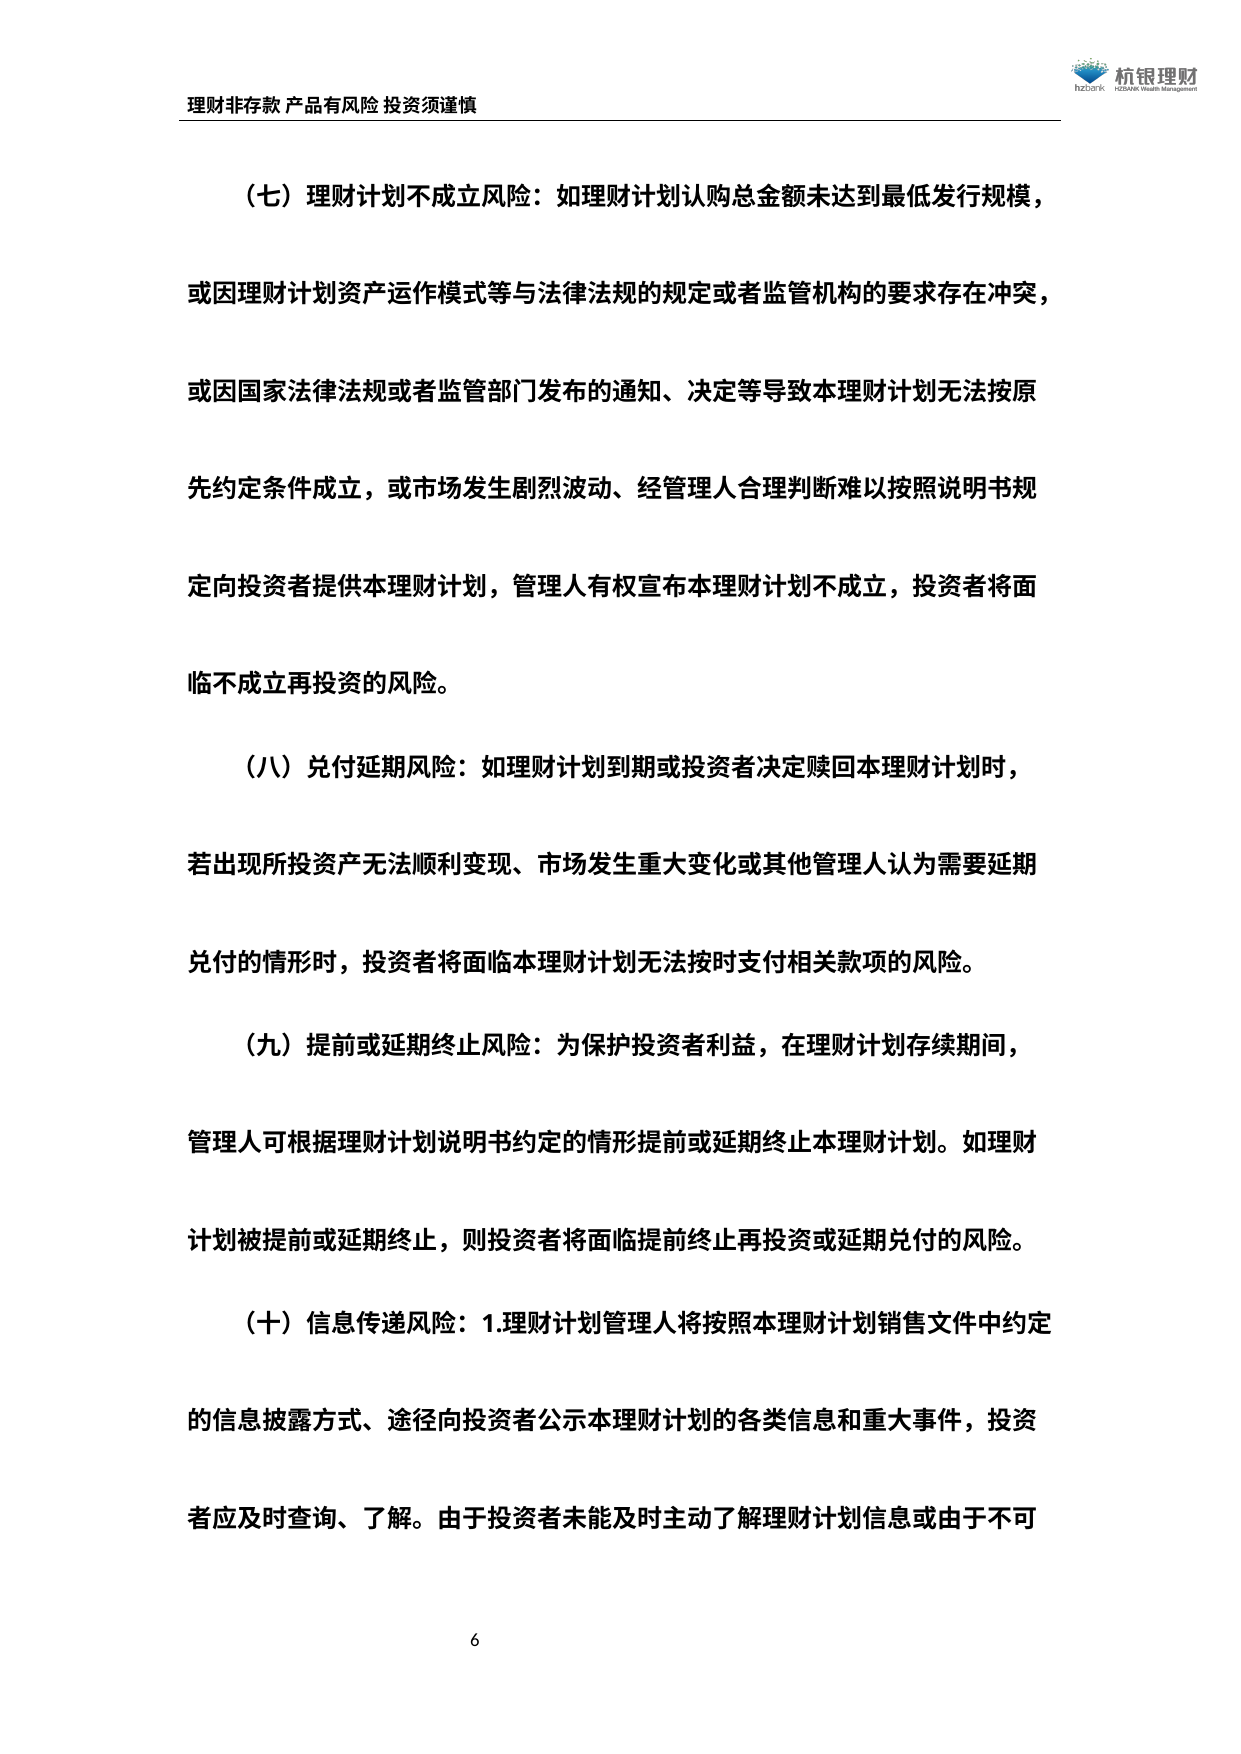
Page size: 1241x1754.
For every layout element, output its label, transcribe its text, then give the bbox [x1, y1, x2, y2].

list 理财计划不成立风险：如理财计划认购总金额未达到最低发行规模，或因理财计划资产运作模式等与法律法规的规定或者监管机构的要求存在冲突，或因国家法律法规或者监管部门发布的通知、决定等导致本理财计划无法按原先约定条件成立，或市场发生剧烈波动、经管理人合理判断难以按照说明书规定向投资者提供本理财计划，管理人有权宣布本理财计划不成立，投资者将面临不成立再投资的风险。 [187, 162, 1053, 714]
list 兑付延期风险：如理财计划到期或投资者决定赎回本理财计划时，若出现所投资产无法顺利变现、市场发生重大变化或其他管理人认为需要延期兑付的情形时，投资者将面临本理财计划无法按时支付相关款项的风险。 [187, 733, 1053, 993]
list 提前或延期终止风险：为保护投资者利益，在理财计划存续期间，管理人可根据理财计划说明书约定的情形提前或延期终止本理财计划。如理财计划被提前或延期终止，则投资者将面临提前终止再投资或延期兑付的风险。 [187, 1011, 1053, 1271]
picture [1027, 0, 1240, 151]
